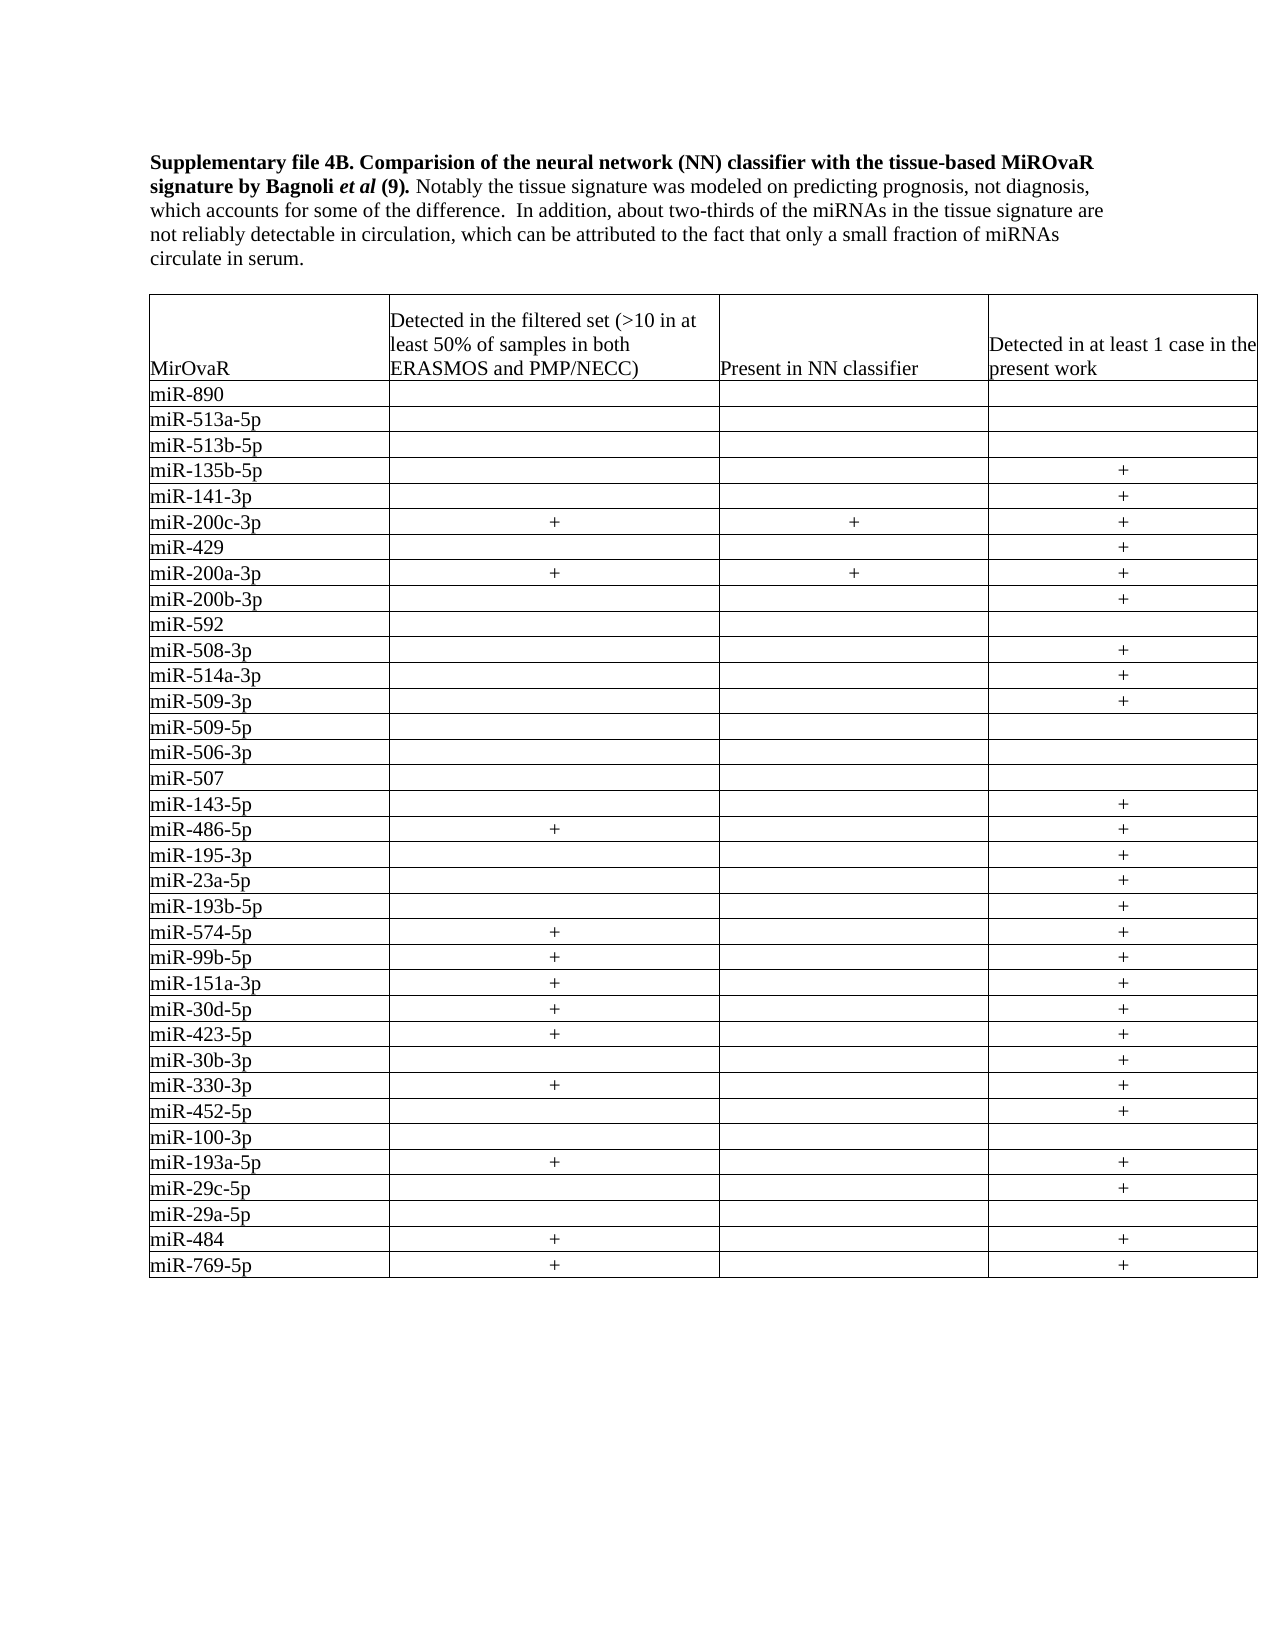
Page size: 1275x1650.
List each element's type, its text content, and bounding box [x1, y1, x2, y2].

table_cell miR-195-3p [150, 842, 389, 867]
table_cell + [989, 663, 1257, 687]
table_cell [390, 1099, 719, 1123]
table_cell [390, 407, 719, 431]
table_cell + [989, 484, 1257, 508]
table_cell [989, 714, 1257, 739]
table_cell [720, 1252, 988, 1277]
table_cell + [390, 970, 719, 995]
table_cell [390, 637, 719, 662]
table_cell [720, 1124, 988, 1149]
table_cell [720, 1073, 988, 1097]
table_cell miR-507 [150, 765, 389, 790]
table_cell miR-193b-5p [150, 894, 389, 918]
table_cell miR-30d-5p [150, 996, 389, 1021]
table_cell [720, 458, 988, 482]
table_cell + [390, 1150, 719, 1174]
table_cell [720, 842, 988, 867]
table_cell + [989, 1150, 1257, 1174]
table_cell + [989, 791, 1257, 816]
table_cell + [390, 996, 719, 1021]
table_cell miR-508-3p [150, 637, 389, 662]
table_cell [390, 689, 719, 713]
table_cell + [989, 996, 1257, 1021]
table_cell [390, 458, 719, 482]
table_cell [720, 484, 988, 508]
table_cell [720, 637, 988, 662]
table_header MirOvaR [150, 295, 389, 380]
table_cell miR-452-5p [150, 1099, 389, 1123]
table_cell [989, 612, 1257, 636]
table_cell miR-509-3p [150, 689, 389, 713]
table_cell miR-513b-5p [150, 432, 389, 457]
table_cell [720, 996, 988, 1021]
table_cell miR-890 [150, 381, 389, 406]
table_cell miR-769-5p [150, 1252, 389, 1277]
table_cell miR-513a-5p [150, 407, 389, 431]
table_cell miR-330-3p [150, 1073, 389, 1097]
table_cell [390, 432, 719, 457]
table_cell + [989, 894, 1257, 918]
table_cell [989, 1201, 1257, 1226]
table_cell + [390, 1227, 719, 1251]
table_cell + [989, 842, 1257, 867]
table_cell + [390, 1022, 719, 1046]
table_cell [720, 586, 988, 611]
table_cell + [390, 817, 719, 841]
table_cell + [989, 509, 1257, 534]
table_cell + [720, 560, 988, 585]
table_cell [390, 586, 719, 611]
table_cell [720, 663, 988, 687]
table_header Detected in at least 1 case in the present work [989, 295, 1257, 380]
table_cell miR-135b-5p [150, 458, 389, 482]
table_cell [720, 740, 988, 764]
table_cell + [989, 689, 1257, 713]
table_cell [720, 945, 988, 969]
table_cell [720, 612, 988, 636]
table_cell + [390, 509, 719, 534]
table_cell [390, 1201, 719, 1226]
table_cell miR-193a-5p [150, 1150, 389, 1174]
table_cell [390, 894, 719, 918]
table_cell + [989, 868, 1257, 892]
table_cell + [989, 586, 1257, 611]
table_cell + [390, 1252, 719, 1277]
table_cell miR-429 [150, 535, 389, 559]
table_cell miR-506-3p [150, 740, 389, 764]
table_cell [720, 765, 988, 790]
table_cell miR-574-5p [150, 919, 389, 944]
table_cell [390, 612, 719, 636]
table_cell [720, 919, 988, 944]
table_cell miR-592 [150, 612, 389, 636]
table_cell miR-29c-5p [150, 1175, 389, 1200]
table_cell miR-143-5p [150, 791, 389, 816]
table_cell miR-151a-3p [150, 970, 389, 995]
table_cell [390, 484, 719, 508]
table_cell miR-30b-3p [150, 1047, 389, 1072]
table_cell + [989, 1047, 1257, 1072]
table_cell [720, 894, 988, 918]
table_header Present in NN classifier [720, 295, 988, 380]
table_cell [720, 689, 988, 713]
table_cell [989, 765, 1257, 790]
table_cell + [989, 919, 1257, 944]
table_cell miR-200c-3p [150, 509, 389, 534]
table_cell [720, 1099, 988, 1123]
table_cell [390, 791, 719, 816]
table_cell [720, 970, 988, 995]
table_cell miR-486-5p [150, 817, 389, 841]
table_cell miR-484 [150, 1227, 389, 1251]
table_cell miR-509-5p [150, 714, 389, 739]
table_cell [989, 432, 1257, 457]
table_cell + [390, 945, 719, 969]
table_cell [720, 1201, 988, 1226]
table_cell miR-29a-5p [150, 1201, 389, 1226]
table_cell [720, 432, 988, 457]
table_cell miR-99b-5p [150, 945, 389, 969]
table_cell miR-200a-3p [150, 560, 389, 585]
table_cell [989, 407, 1257, 431]
table_cell [720, 407, 988, 431]
table_cell [390, 842, 719, 867]
table_cell miR-423-5p [150, 1022, 389, 1046]
table_cell [390, 868, 719, 892]
table_cell [390, 381, 719, 406]
table_cell [720, 791, 988, 816]
table_header Detected in the filtered set (>10 in at least 50% of samples in both ERASMOS and PMP/NECC) [390, 295, 719, 380]
table_cell + [989, 458, 1257, 482]
table_cell miR-23a-5p [150, 868, 389, 892]
table_cell + [390, 919, 719, 944]
table_cell + [989, 535, 1257, 559]
table_cell + [989, 945, 1257, 969]
table_cell + [989, 817, 1257, 841]
table_cell miR-200b-3p [150, 586, 389, 611]
table_cell + [989, 1175, 1257, 1200]
table_cell [390, 1047, 719, 1072]
table_cell [989, 381, 1257, 406]
table_cell + [989, 970, 1257, 995]
table_cell + [989, 1099, 1257, 1123]
table_cell + [989, 1252, 1257, 1277]
text Supplementary file 4B. Comparision of the neural network (NN) classifier with the tissue-based MiROvaR signature by Bagnoli et al (9). Notably the tissue signature was modeled on predicting prognosis, not diagnosis, which accounts for some of the difference. In addition, about two-thirds of the miRNAs in the tissue signature are not reliably detectable in circulation, which can be attributed to the fact that only a small fraction of miRNAs circulate in serum. [150, 150, 1125, 270]
table_cell [390, 1124, 719, 1149]
table_cell [720, 535, 988, 559]
table_cell [720, 1175, 988, 1200]
table_cell [720, 1150, 988, 1174]
table_cell miR-514a-3p [150, 663, 389, 687]
table_cell [720, 1047, 988, 1072]
table_cell + [989, 1022, 1257, 1046]
table_cell + [989, 560, 1257, 585]
table_cell miR-141-3p [150, 484, 389, 508]
table_cell [720, 1022, 988, 1046]
table_cell + [989, 1227, 1257, 1251]
table_cell + [989, 637, 1257, 662]
table_cell [720, 1227, 988, 1251]
table_cell [720, 817, 988, 841]
table_cell [720, 381, 988, 406]
table_cell [390, 535, 719, 559]
table_cell [720, 714, 988, 739]
table_cell [989, 740, 1257, 764]
table_cell [390, 714, 719, 739]
table_cell [989, 1124, 1257, 1149]
table_cell miR-100-3p [150, 1124, 389, 1149]
table_cell + [390, 560, 719, 585]
table_cell [390, 740, 719, 764]
table_cell [390, 1175, 719, 1200]
table_cell [390, 663, 719, 687]
table_cell [390, 765, 719, 790]
table_cell + [390, 1073, 719, 1097]
table_cell + [720, 509, 988, 534]
table_cell + [989, 1073, 1257, 1097]
table_cell [720, 868, 988, 892]
